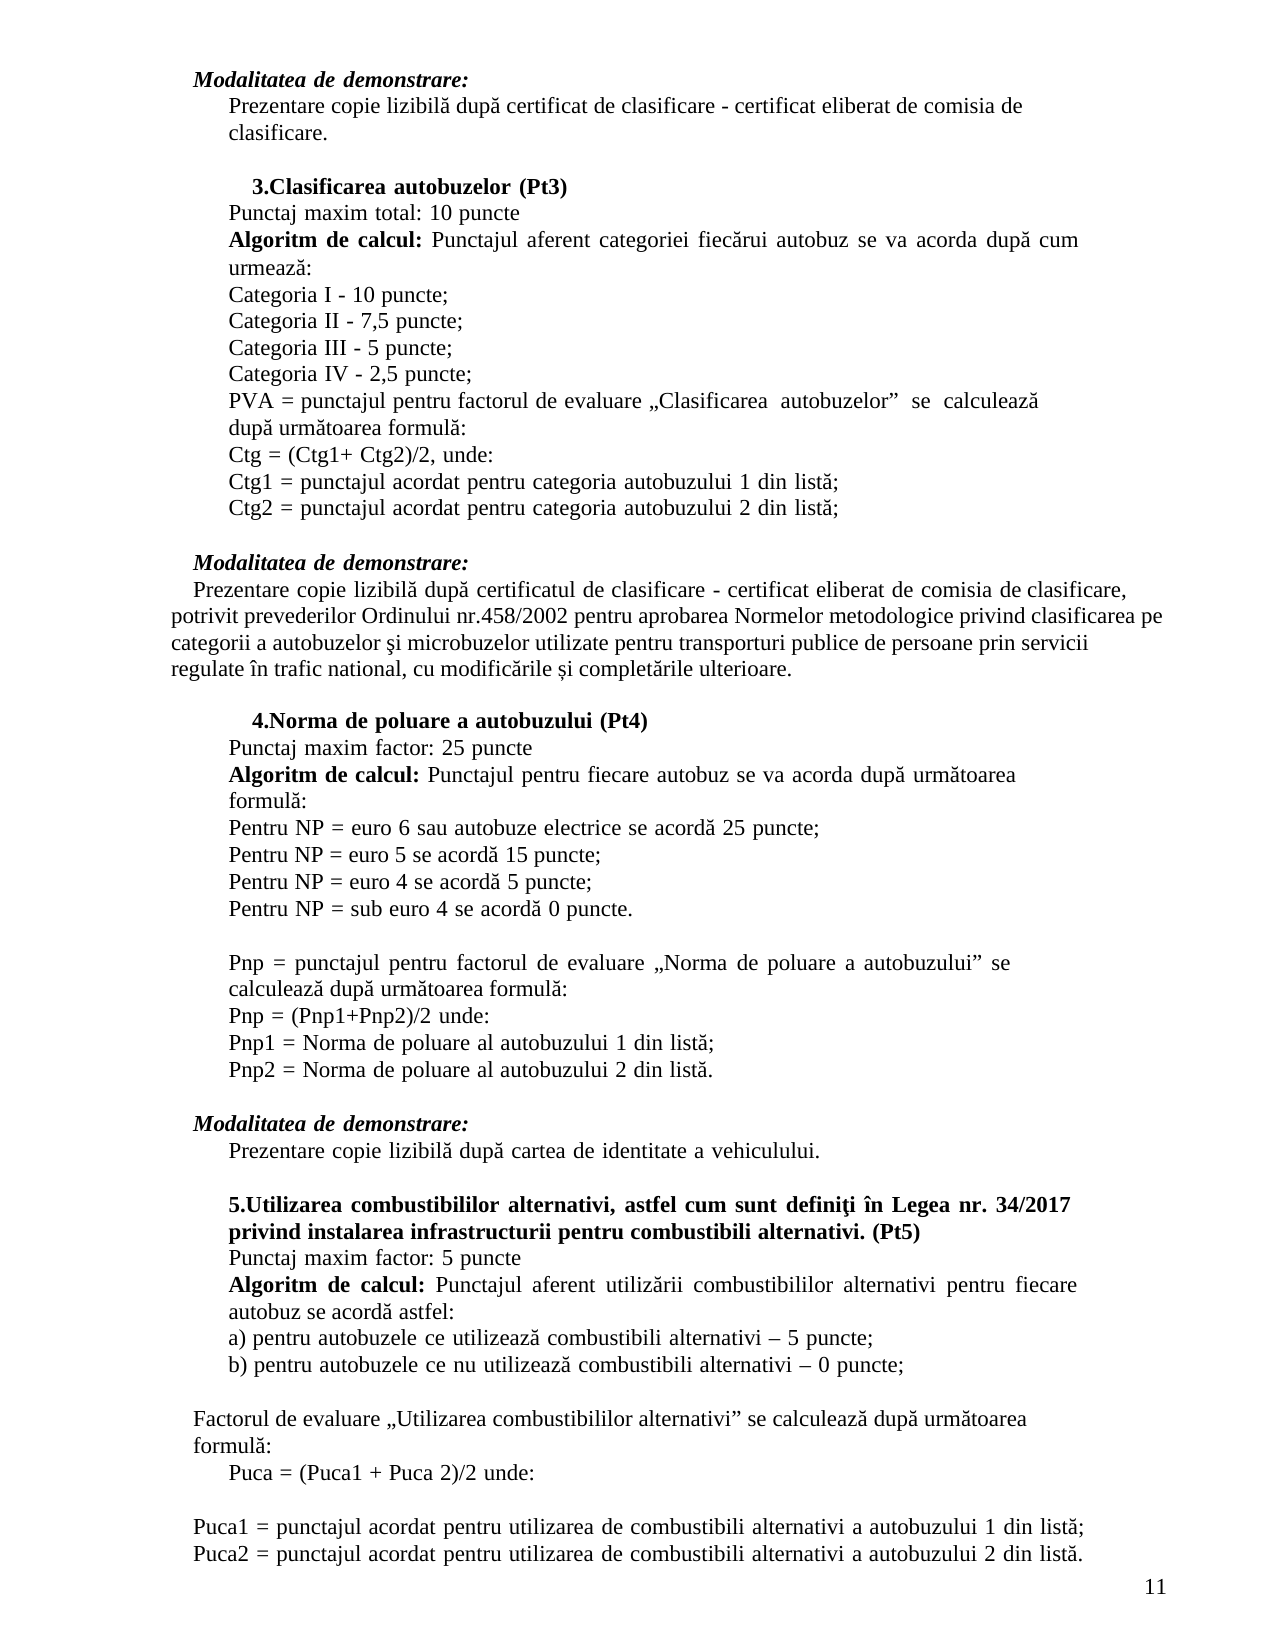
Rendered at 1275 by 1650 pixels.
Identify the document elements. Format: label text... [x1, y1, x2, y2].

subtitle Modalitatea de demonstrare: [193, 66, 1167, 92]
text Pentru NP = euro 6 sau autobuze electrice se acordă 25 puncte; Pentru NP = euro 5 se acordă 15 puncte; [228, 814, 822, 868]
subtitle 3.Clasificarea autobuzelor (Pt3) [252, 173, 1167, 200]
text Pnp = (Pnp1+Pnp2)/2 unde: [228, 1002, 1167, 1028]
text Prezentare copie lizibilă după certificat de clasificare - certificat eliberat de comisia de clasificare. [228, 92, 1109, 145]
text Pentru NP = euro 4 se acordă 5 puncte; Pentru NP = sub euro 4 se acordă 0 puncte. [228, 868, 635, 921]
text Algoritm de calcul: Punctajul aferent categoriei fiecărui autobuz se va acorda după cum urmează: [228, 227, 1109, 280]
text Ctg = (Ctg1+ Ctg2)/2, unde: [228, 441, 1167, 467]
text Puca = (Puca1 + Puca 2)/2 unde: [228, 1459, 1167, 1485]
text Pnp = punctajul pentru factorul de evaluare „Norma de poluare a autobuzului” se calculează după următoarea formulă: [228, 949, 1081, 1002]
text Punctaj maxim factor: 5 puncte [228, 1245, 1167, 1271]
text Punctaj maxim total: 10 puncte [228, 200, 1167, 226]
text Punctaj maxim factor: 25 puncte [228, 734, 1167, 760]
text Puca1 = punctajul acordat pentru utilizarea de combustibili alternativi a autobuzului 1 din listă; Puca2 = punctajul acordat pentru utilizarea de combustibili alternativi a autobuzului 2 din listă. [193, 1513, 1109, 1566]
text Prezentare copie lizibilă după cartea de identitate a vehiculului. [228, 1137, 1167, 1163]
text Factorul de evaluare „Utilizarea combustibililor alternativi” se calculează după următoarea formulă: [193, 1406, 1081, 1458]
text Ctg1 = punctajul acordat pentru categoria autobuzului 1 din listă; Ctg2 = punctajul acordat pentru categoria autobuzului 2 din listă; [228, 468, 846, 521]
list pentru autobuzele ce nu utilizează combustibili alternativi – 0 puncte; [228, 1351, 1167, 1378]
text Categoria I - 10 puncte; Categoria II - 7,5 puncte; Categoria III - 5 puncte; Categoria IV - 2,5 puncte; [228, 281, 479, 387]
subtitle 5.Utilizarea combustibililor alternativi, astfel cum sunt definiţi în Legea nr. 34/2017 privind instalarea infrastructurii pentru combustibili alternativi. (Pt5) [228, 1192, 1081, 1244]
text PVA = punctajul pentru factorul de evaluare „Clasificarea autobuzelor” se calculează după următoarea formulă: [228, 387, 1081, 440]
subtitle 4.Norma de poluare a autobuzului (Pt4) [252, 708, 1167, 734]
subtitle Modalitatea de demonstrare: [193, 549, 1167, 576]
text Pnp1 = Norma de poluare al autobuzului 1 din listă; Pnp2 = Norma de poluare al autobuzului 2 din listă. [228, 1029, 716, 1082]
text Algoritm de calcul: Punctajul aferent utilizării combustibililor alternativi pentru fiecare autobuz se acordă astfel: [228, 1271, 1109, 1324]
text Algoritm de calcul: Punctajul pentru fiecare autobuz se va acorda după următoarea formulă: [228, 761, 1081, 814]
text Prezentare copie lizibilă după certificatul de clasificare - certificat eliberat de comisia de clasificare, potrivit prevederilor Ordinului nr.458/2002 pentru aprobarea Normelor metodologice privind clasificarea pe categorii a autobuzelor şi microbuzelor utilizate pentru transporturi publice de persoane prin servicii regulate în trafic national, cu modificările și completările ulterioare. [171, 576, 1167, 681]
list pentru autobuzele ce utilizează combustibili alternativi – 5 puncte; [228, 1324, 1167, 1351]
subtitle Modalitatea de demonstrare: [193, 1110, 1167, 1137]
